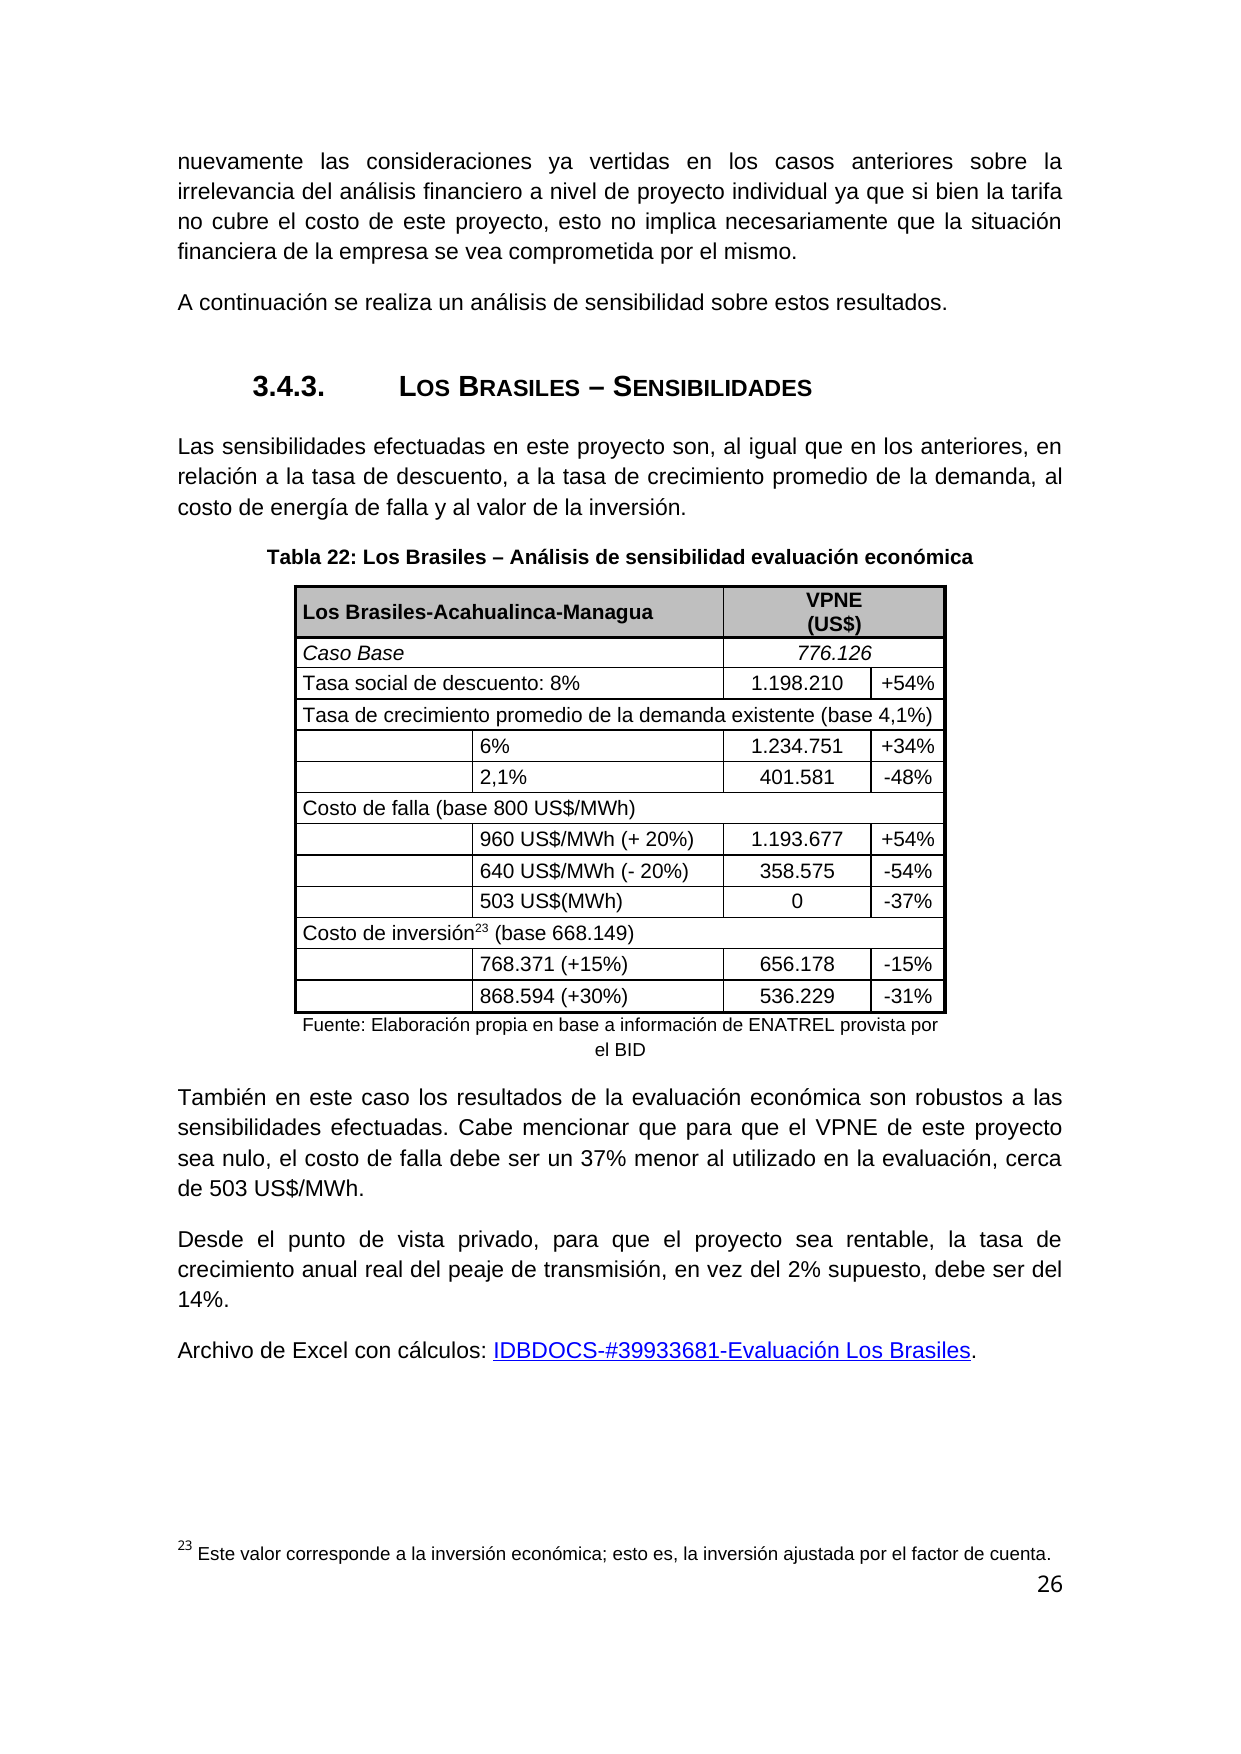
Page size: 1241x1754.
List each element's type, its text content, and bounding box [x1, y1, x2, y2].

subtitle Los Brasiles – Sensibilidades [252, 369, 1063, 403]
table_cell [297, 824, 472, 854]
table_cell 358.575 [724, 856, 870, 886]
table_cell 1.198.210 [724, 668, 870, 698]
table_cell Caso Base [297, 639, 723, 667]
table_cell 536.229 [724, 981, 870, 1011]
table_cell [297, 762, 472, 792]
text Desde el punto de vista privado, para que el proyecto sea rentable, la tasa de crecimiento anual real del peaje de transmisión, en vez del 2% supuesto, debe ser del 14%. [177, 1226, 1063, 1312]
text Las sensibilidades efectuadas en este proyecto son, al igual que en los anteriores, en relación a la tasa de descuento, a la tasa de crecimiento promedio de la demanda, al costo de energía de falla y al valor de la inversión. [177, 433, 1063, 520]
table_cell -31% [872, 981, 943, 1011]
table_cell 2,1% [473, 762, 723, 792]
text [177, 148, 1063, 264]
table_cell 868.594 (+30%) [473, 981, 723, 1011]
table_cell +54% [872, 824, 943, 854]
table_cell 0 [724, 887, 870, 917]
table_cell Costo de inversión (base 668.149) [297, 918, 943, 948]
table_cell -48% [872, 762, 943, 792]
table_cell -37% [872, 887, 943, 917]
text Tabla 22: Los Brasiles – Análisis de sensibilidad evaluación económica [177, 544, 1063, 568]
table_cell Tasa de crecimiento promedio de la demanda existente (base 4,1%) [297, 700, 943, 729]
table_cell 776.126 [724, 639, 943, 667]
table_cell 640 US$/MWh (- 20%) [473, 856, 723, 886]
table_header Los Brasiles-Acahualinca-Managua [297, 588, 723, 636]
table_cell [297, 856, 472, 886]
table_cell 1.193.677 [724, 824, 870, 854]
table_cell 401.581 [724, 762, 870, 792]
table_cell Costo de falla (base 800 US$/MWh) [297, 793, 943, 823]
table_cell [297, 949, 472, 979]
text Fuente: Elaboración propia en base a información de ENATREL provista por el BID [295, 1014, 945, 1060]
table_cell 768.371 (+15%) [473, 949, 723, 979]
table_cell [297, 887, 472, 917]
text A continuación se realiza un análisis de sensibilidad sobre estos resultados. [177, 289, 1063, 316]
table_header VPNE (US$) [724, 588, 943, 636]
table_cell +34% [872, 731, 943, 761]
table_cell [297, 731, 472, 761]
table_cell -15% [872, 949, 943, 979]
table_cell 503 US$(MWh) [473, 887, 723, 917]
table_cell 656.178 [724, 949, 870, 979]
table_cell 6% [473, 731, 723, 761]
text Archivo de Excel con cálculos: IDBDOCS-#39933681-Evaluación Los Brasiles. [177, 1337, 1063, 1363]
table_cell 960 US$/MWh (+ 20%) [473, 824, 723, 854]
table_cell [297, 981, 472, 1011]
text También en este caso los resultados de la evaluación económica son robustos a las sensibilidades efectuadas. Cabe mencionar que para que el VPNE de este proyecto sea nulo, el costo de falla debe ser un 37% menor al utilizado en la evaluación, cerca de 503 US$/MWh. [177, 1084, 1063, 1201]
table_cell Tasa social de descuento: 8% [297, 668, 723, 698]
table_cell +54% [872, 668, 943, 698]
table_cell -54% [872, 856, 943, 886]
table_cell 1.234.751 [724, 731, 870, 761]
